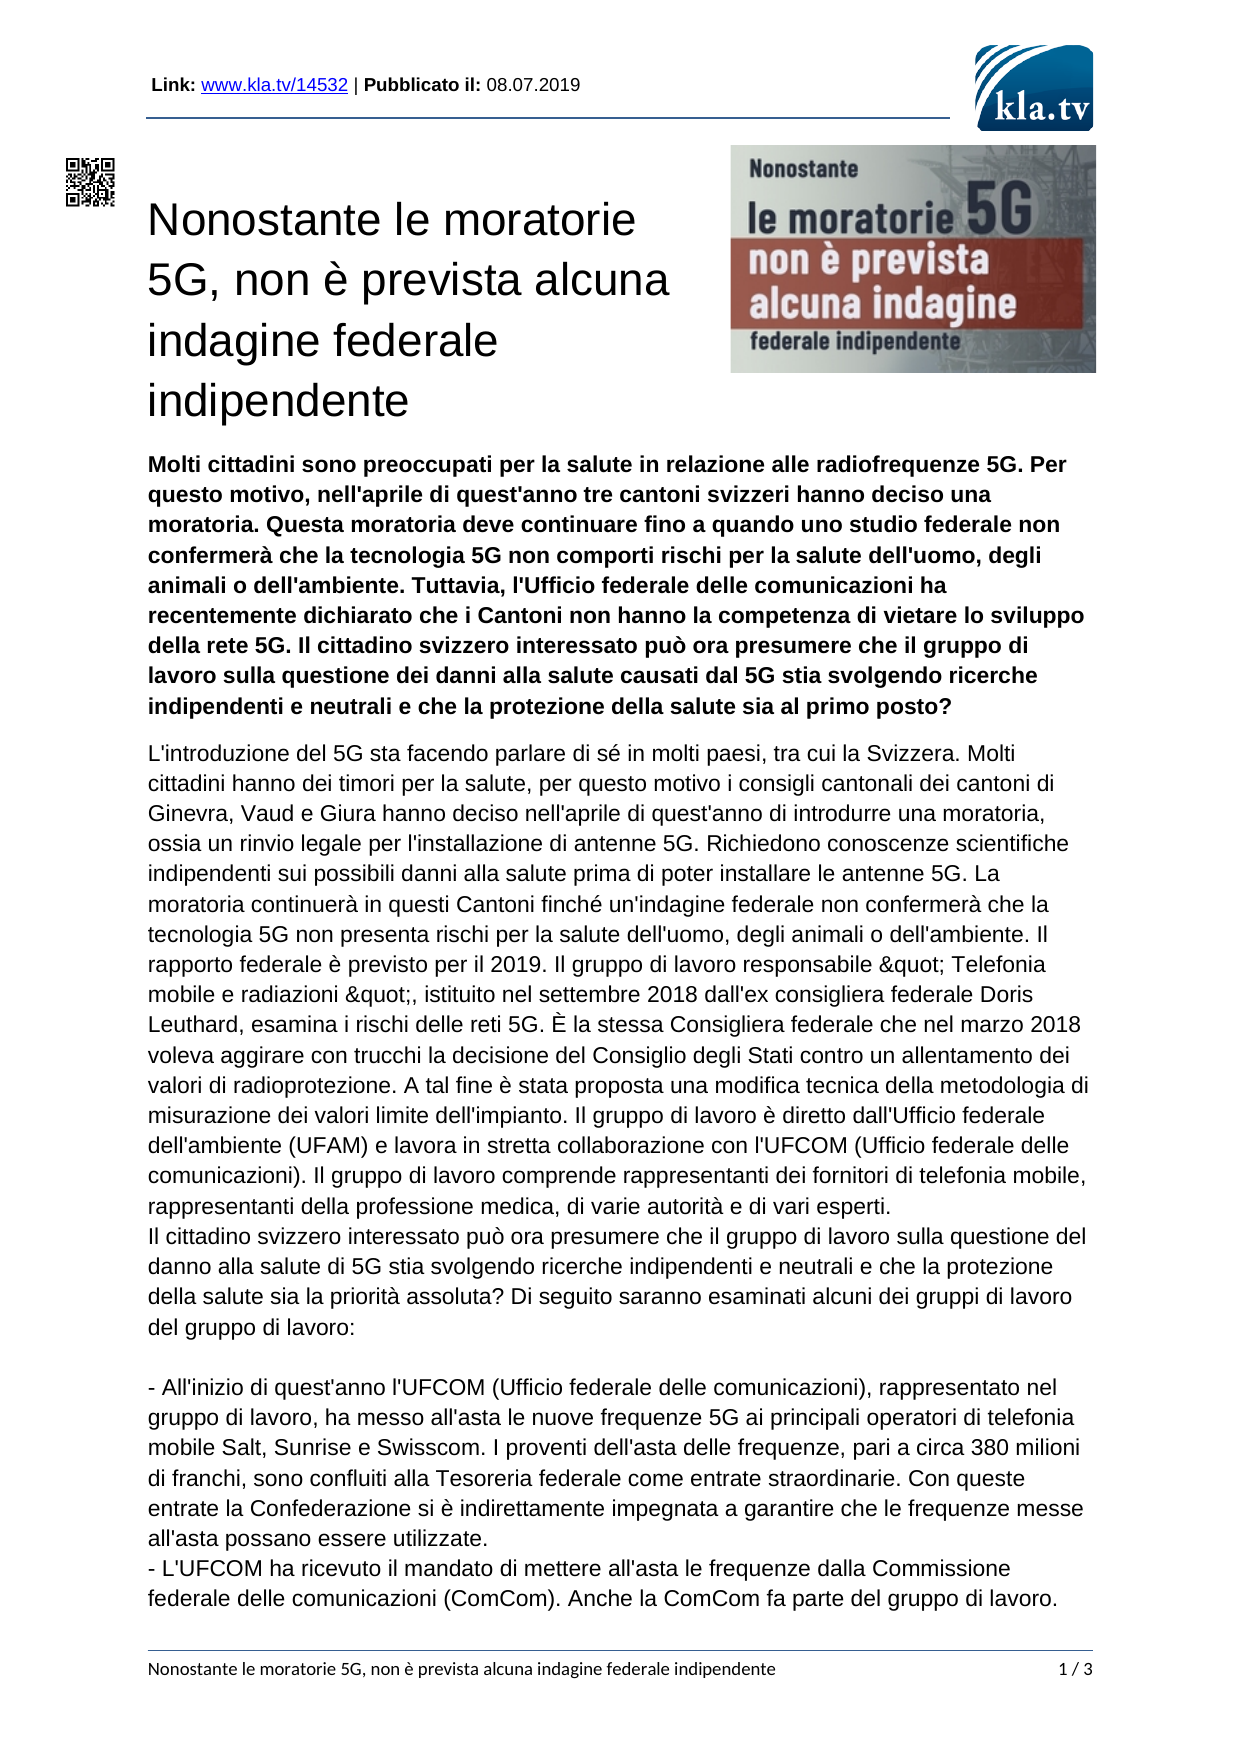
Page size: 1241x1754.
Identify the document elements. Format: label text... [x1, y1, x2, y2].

text Molti cittadini sono preoccupati per la salute in relazione alle radiofrequenze 5G. Per questo motivo, nell'aprile di quest'anno tre cantoni svizzeri hanno deciso una moratoria. Questa moratoria deve continuare fino a quando uno studio federale non confermerà che la tecnologia 5G non comporti rischi per la salute dell'uomo, degli animali o dell'ambiente. Tuttavia, l'Ufficio federale delle comunicazioni ha recentemente dichiarato che i Cantoni non hanno la competenza di vietare lo sviluppo della rete 5G. Il cittadino svizzero interessato può ora presumere che il gruppo di lavoro sulla questione dei danni alla salute causati dal 5G stia svolgendo ricerche indipendenti e neutrali e che la protezione della salute sia al primo posto? [148, 451, 1093, 719]
text Nonostante le moratorie 5G, non è prevista alcuna indagine federale indipendente [148, 192, 1093, 427]
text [148, 739, 1093, 1612]
